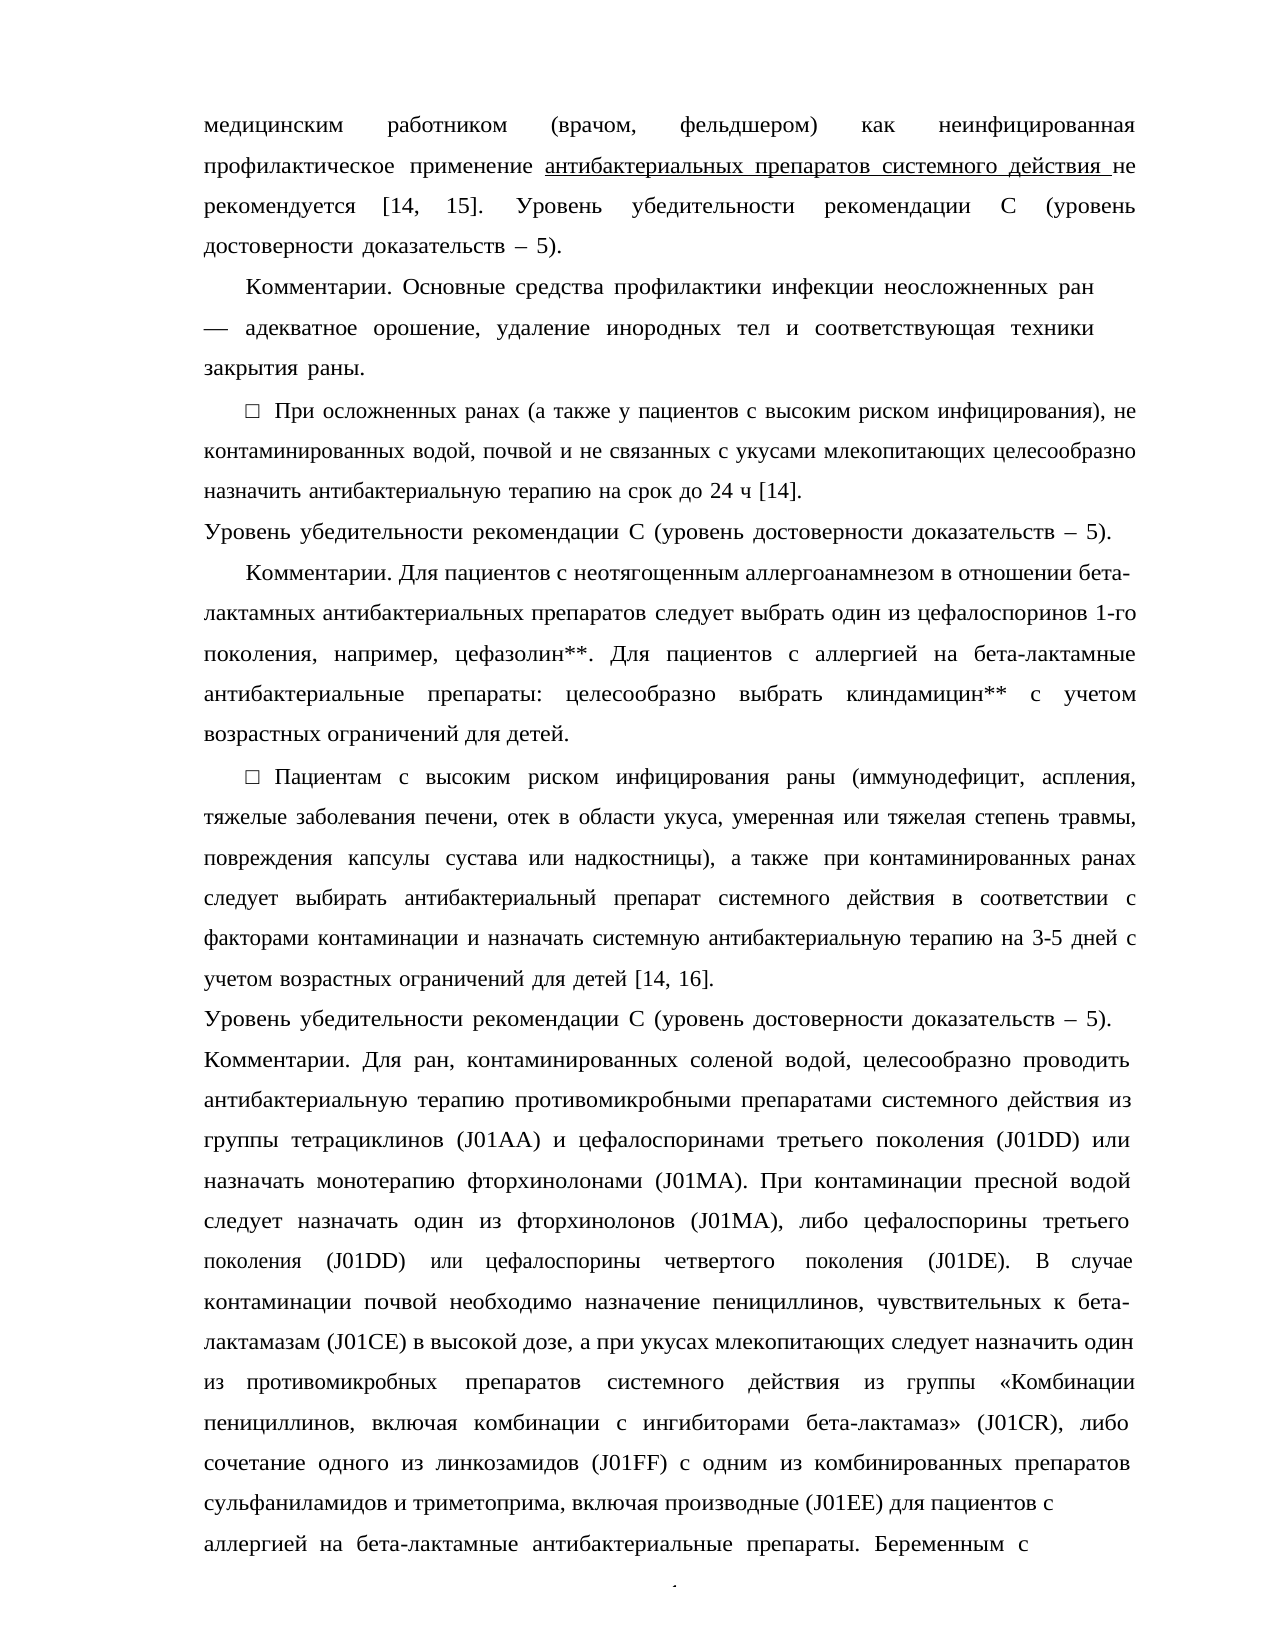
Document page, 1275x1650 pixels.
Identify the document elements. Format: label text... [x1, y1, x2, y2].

text Уровень убедительности рекомендации С (уровень достоверности доказательств – 5). Комментарии. Для пациентов с неотягощенным аллергоанамнезом в отношении бета- [204, 518, 1136, 585]
list Пациентам с высоким риском инфицирования раны (иммунодефицит, аспления, тяжелые заболевания печени, отек в области укуса, умеренная или тяжелая степень травмы, повреждения капсулы сустава или надкостницы), а также при контаминированных ранах следует выбирать антибактериальный препарат системного действия в соответствии с факторами контаминации и назначать системную антибактериальную терапию на 3-5 дней с учетом возрастных ограничений для детей [14, 16]. [204, 763, 1136, 991]
text медицинским работником (врачом, фельдшером) как неинфицированная профилактическое применение антибактериальных препаратов системного действия не рекомендуется [14, 15]. Уровень убедительности рекомендации С (уровень достоверности доказательств – 5). [204, 111, 1136, 259]
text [204, 1006, 1136, 1556]
list При осложненных ранах (а также у пациентов с высоким риском инфицирования), не контаминированных водой, почвой и не связанных с укусами млекопитающих целесообразно назначить антибактериальную терапию на срок до 24 ч [14]. [204, 397, 1136, 504]
text лактамных антибактериальных препаратов следует выбрать один из цефалоспоринов 1-го поколения, например, цефазолин**. Для пациентов с аллергией на бета-лактамные антибактериальные препараты: целесообразно выбрать клиндамицин** с учетом возрастных ограничений для детей. [204, 599, 1137, 747]
text Комментарии. Основные средства профилактики инфекции неосложненных ран — адекватное орошение, удаление инородных тел и соответствующая техники закрытия раны. [204, 273, 1094, 380]
